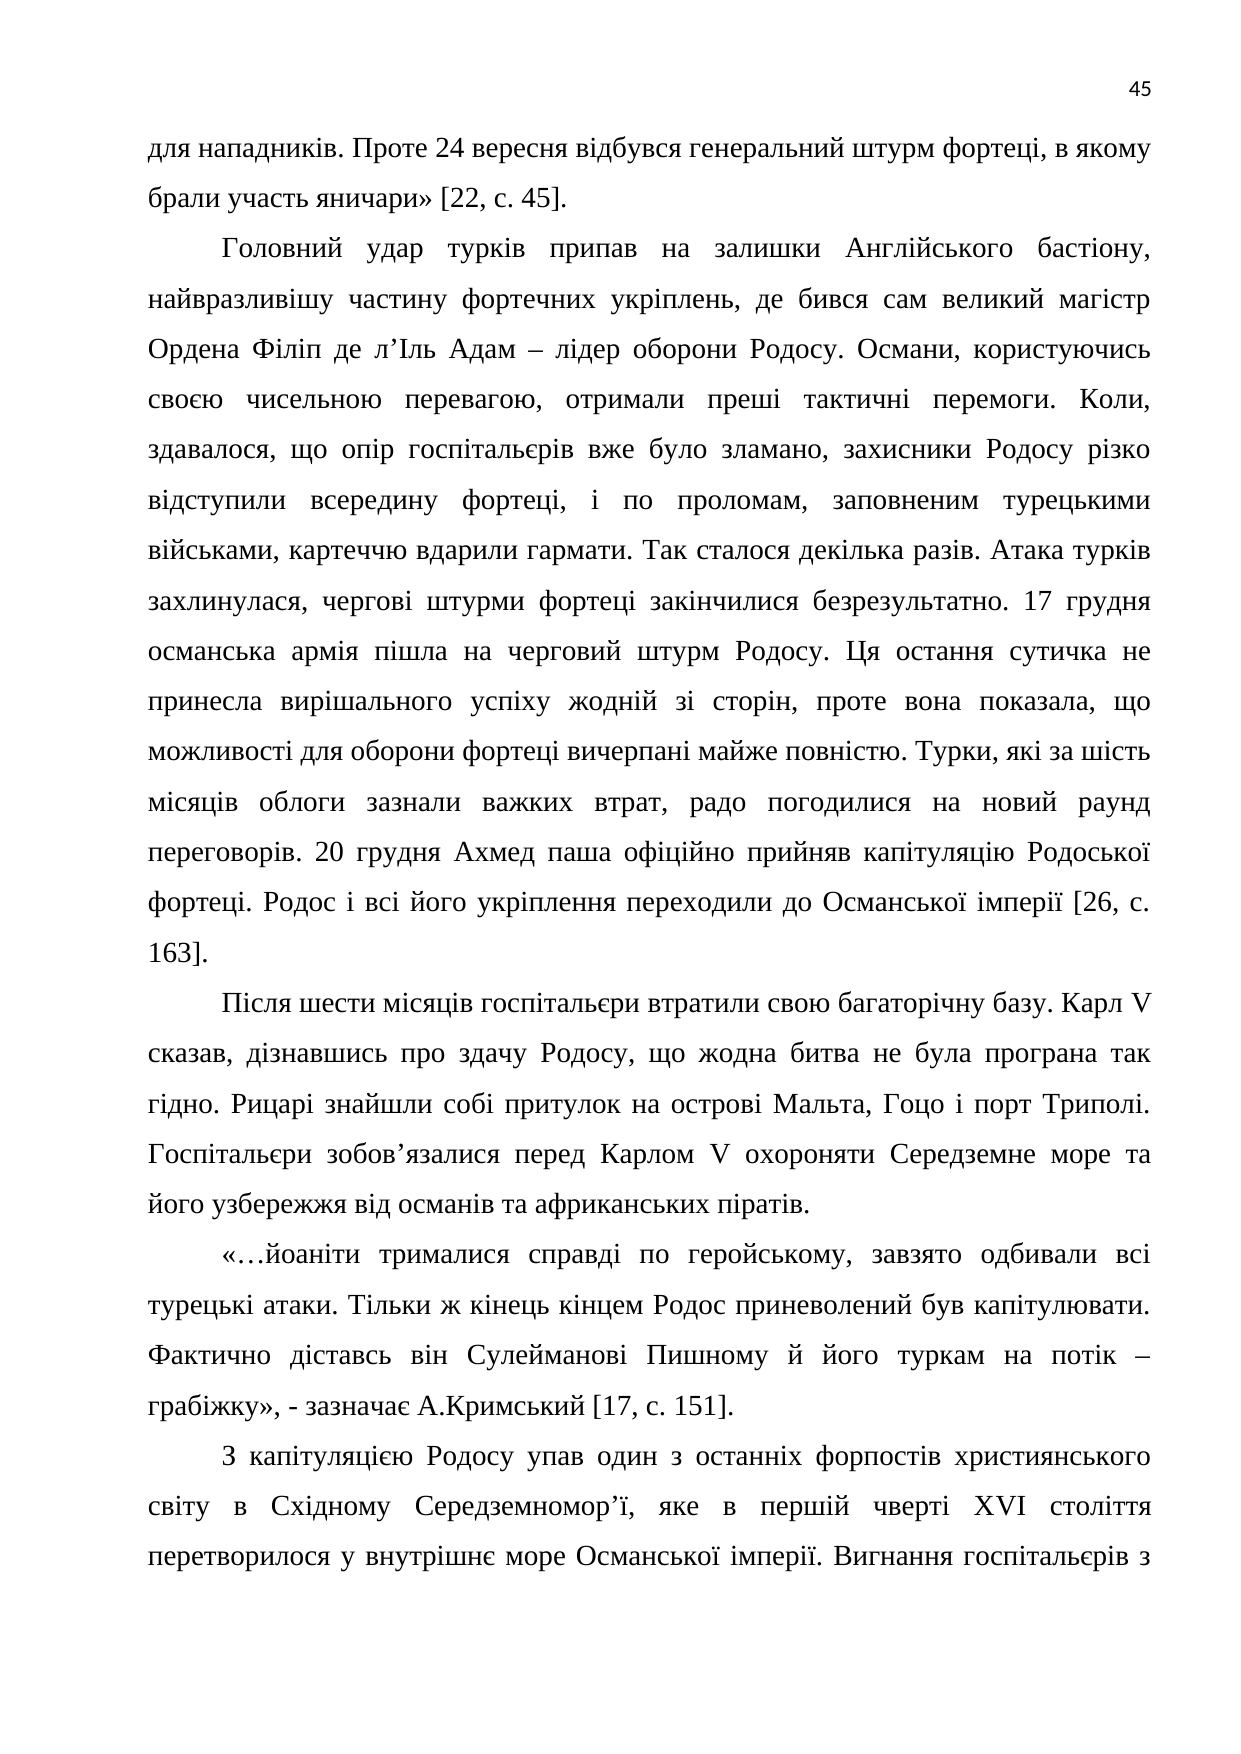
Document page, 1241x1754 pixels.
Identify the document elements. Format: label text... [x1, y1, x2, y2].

text «…йоаніти трималися справді по геройському, завзято одбивали всі турецькі атаки. Тільки ж кінець кінцем Родос приневолений був капітулювати. Фактично діставсь він Сулейманові Пишному й його туркам на потік – грабіжку», - зазначає А.Кримський [17, с. 151]. [148, 1237, 1152, 1421]
text Після шести місяців госпітальєри втратили свою багаторічну базу. Карл V сказав, дізнавшись про здачу Родосу, що жодна битва не була програна так гідно. Рицарі знайшли собі притулок на острові Мальта, Гоцо і порт Триполі. Госпітальєри зобов’язалися перед Карлом V охороняти Середземне море та його узбережжя від османів та африканських піратів. [148, 985, 1152, 1220]
text Головний удар турків припав на залишки Англійського бастіону, найвразливішу частину фортечних укріплень, де бився сам великий магістр Ордена Філіп де л’Іль Адам – лідер оборони Родосу. Османи, користуючись своєю чисельною перевагою, отримали преші тактичні перемоги. Коли, здавалося, що опір госпітальєрів вже було зламано, захисники Родосу різко відступили всередину фортеці, і по проломам, заповненим турецькими військами, картеччю вдарили гармати. Так сталося декілька разів. Атака турків захлинулася, чергові штурми фортеці закінчилися безрезультатно. 17 грудня османська армія пішла на черговий штурм Родосу. Ця остання сутичка не принесла вирішального успіху жодній зі сторін, проте вона показала, що можливості для оборони фортеці вичерпані майже повністю. Турки, які за шість місяців облоги зазнали важких втрат, радо погодилися на новий раунд переговорів. 20 грудня Ахмед паша офіційно прийняв капітуляцію Родоської фортеці. Родос і всі його укріплення переходили до Османської імперії [26, с. 163]. [148, 230, 1152, 968]
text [148, 130, 1152, 214]
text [148, 1438, 1152, 1572]
